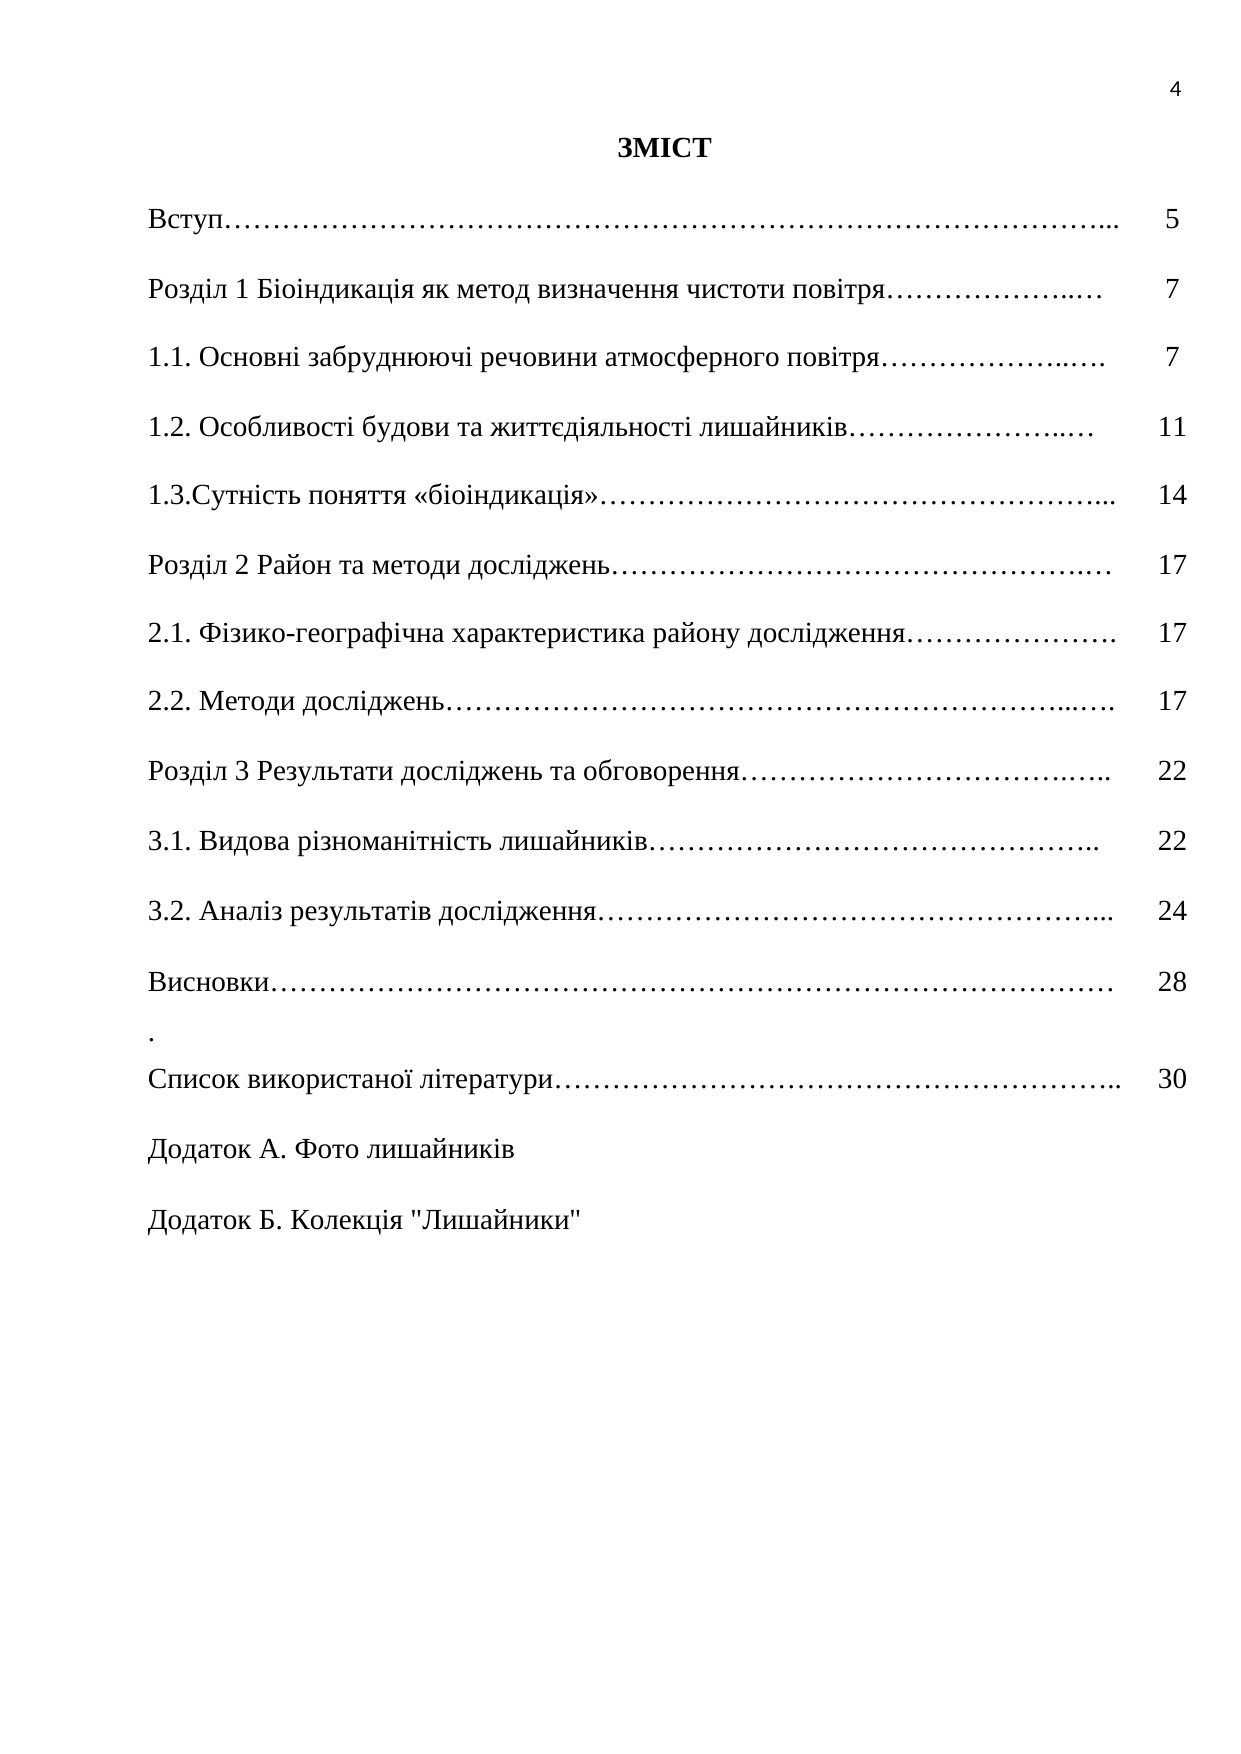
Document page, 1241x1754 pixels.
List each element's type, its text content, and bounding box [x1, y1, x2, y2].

table_cell 22 [1134, 823, 1211, 893]
table_cell Розділ 3 Результати досліджень та обговорення…………………………….….. [136, 753, 1134, 823]
table_cell 17 [1134, 547, 1211, 615]
table_cell 1.2. Особливості будови та життєдіяльності лишайників…………………..… [136, 409, 1134, 477]
table_cell 2.1. Фізико-географічна характеристика району дослідження…………………. [136, 615, 1134, 683]
table_cell 17 [1134, 615, 1211, 683]
table_cell 3.2. Аналіз результатів дослідження……………………………………………... [136, 894, 1134, 964]
table_cell 30 [1134, 1061, 1211, 1131]
table_cell Розділ 2 Район та методи досліджень………………………………………….… [136, 547, 1134, 615]
table_cell 7 [1134, 271, 1211, 339]
table_cell 28 [1134, 964, 1211, 1061]
text Додаток А. Фото лишайників [148, 1131, 1181, 1164]
table_cell 1.1. Основні забруднюючі речовини атмосферного повітря………………..…. [136, 339, 1134, 409]
table_cell 17 [1134, 683, 1211, 753]
table_cell 7 [1134, 339, 1211, 409]
table_cell Розділ 1 Біоіндикація як метод визначення чистоти повітря………………..… [136, 271, 1134, 339]
table_cell Список використаної літератури………………………………………………….. [136, 1061, 1134, 1131]
table_cell 2.2. Методи досліджень………………………………………………………...…. [136, 683, 1134, 753]
table_cell 1.3.Сутність поняття «біоіндикація»……………………………………………... [136, 477, 1134, 547]
text ЗМІСТ [148, 130, 1181, 163]
table_cell 22 [1134, 753, 1211, 823]
text Додаток Б. Колекція "Лишайники" [148, 1202, 1181, 1236]
table_cell 24 [1134, 894, 1211, 964]
table_header Вступ………………………………………………………………………………... [136, 201, 1134, 271]
table_cell 14 [1134, 477, 1211, 547]
table_header 5 [1134, 201, 1211, 271]
table_cell 3.1. Видова різноманітність лишайників……………………………………….. [136, 823, 1134, 893]
table_cell 11 [1134, 409, 1211, 477]
table_cell Висновки……………………………………………………………………………. [136, 964, 1134, 1061]
